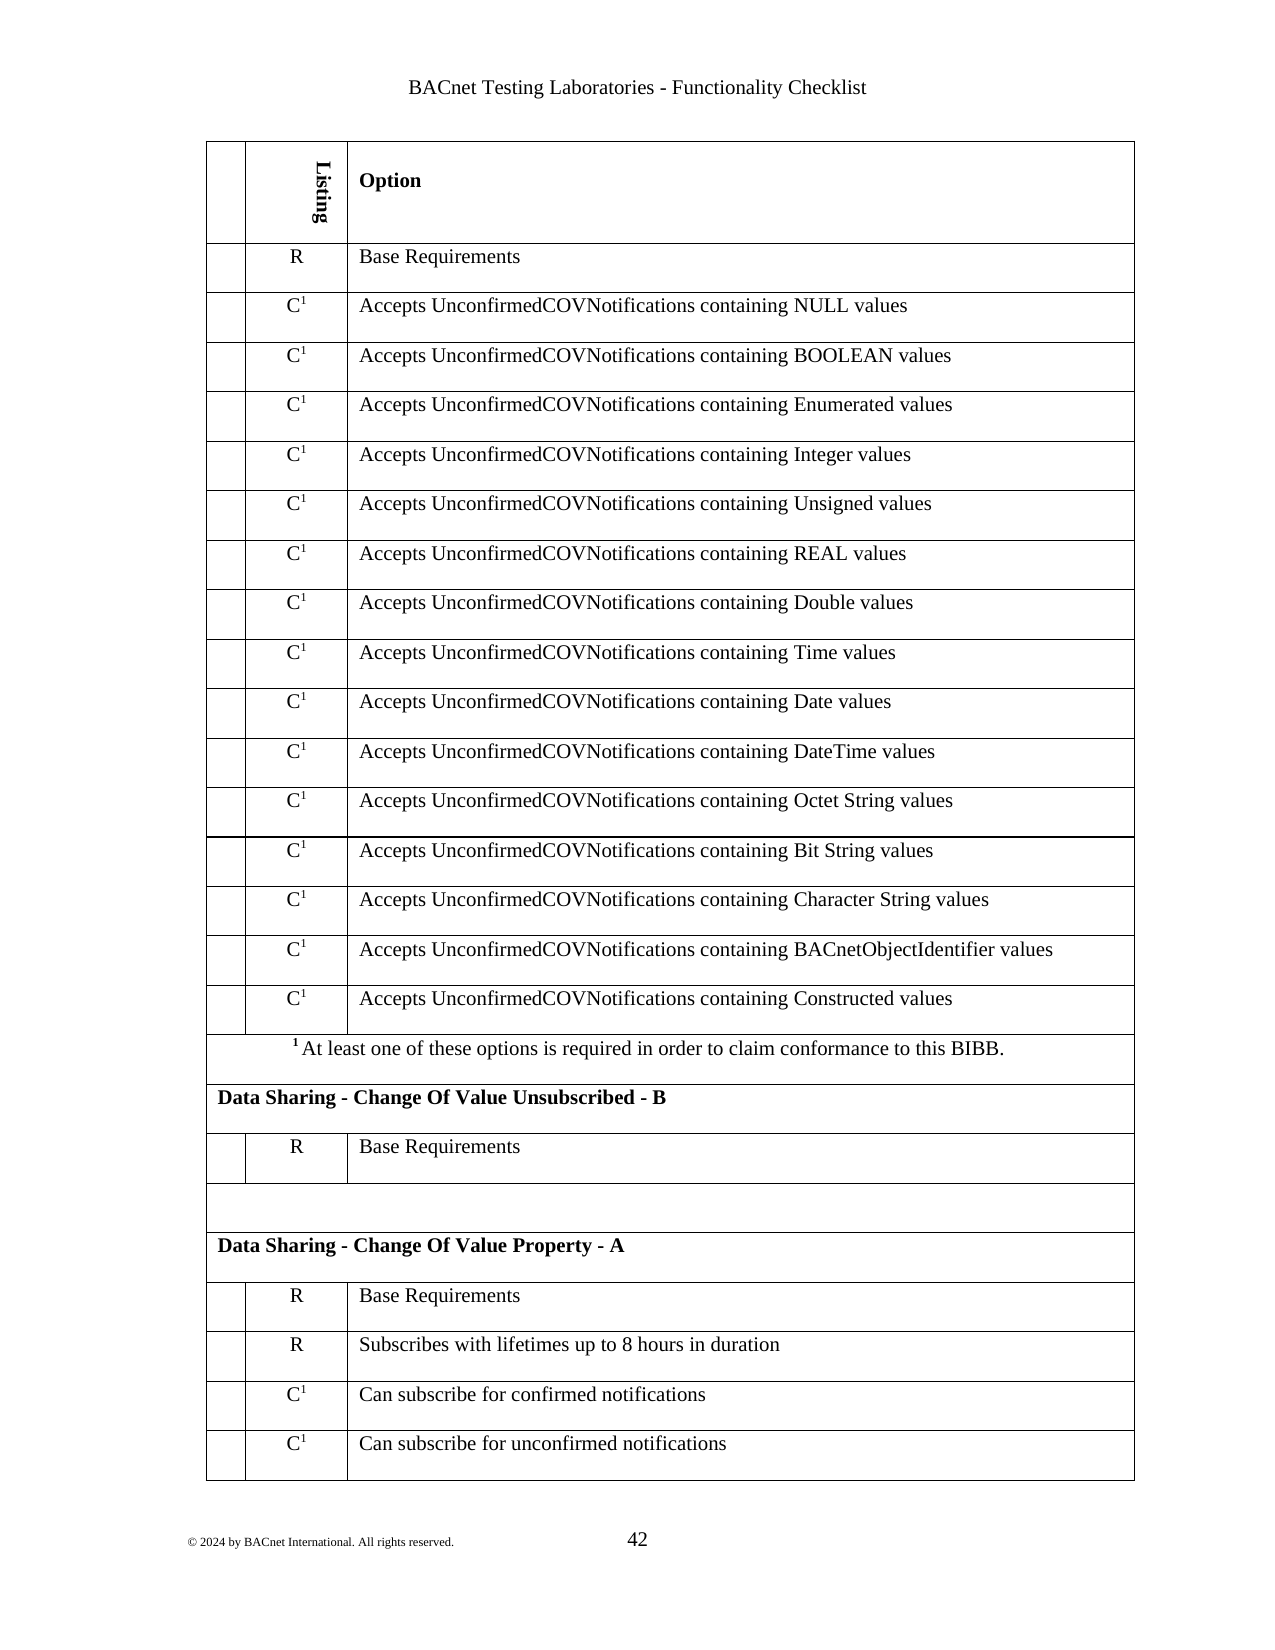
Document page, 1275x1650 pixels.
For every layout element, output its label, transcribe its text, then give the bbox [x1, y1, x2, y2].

table_cell C1 [246, 293, 347, 342]
table_cell Data Sharing - Change Of Value Property - A [207, 1233, 1134, 1282]
table_cell C1 [246, 590, 347, 638]
table_cell Accepts UnconfirmedCOVNotifications containing NULL values [348, 293, 1134, 342]
table_cell [207, 986, 245, 1034]
table_cell [207, 788, 245, 836]
table_cell Accepts UnconfirmedCOVNotifications containing Date values [348, 689, 1134, 737]
table_cell C1 [246, 343, 347, 391]
table_cell Base Requirements [348, 1134, 1134, 1183]
table_cell Accepts UnconfirmedCOVNotifications containing Enumerated values [348, 392, 1134, 441]
table_cell Accepts UnconfirmedCOVNotifications containing Octet String values [348, 788, 1134, 836]
table_cell [207, 739, 245, 787]
table_cell 1 At least one of these options is required in order to claim conformance to this BIBB. [207, 1035, 1134, 1084]
table_cell C1 [246, 887, 347, 935]
table_cell C1 [246, 640, 347, 688]
table_cell C1 [246, 541, 347, 589]
table_cell [207, 343, 245, 391]
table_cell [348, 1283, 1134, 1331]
table_cell [207, 244, 245, 292]
table_cell C1 [246, 491, 347, 539]
table_cell [207, 1134, 245, 1183]
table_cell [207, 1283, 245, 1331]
table_cell [207, 392, 245, 441]
table_cell [207, 442, 245, 490]
table_cell [207, 887, 245, 935]
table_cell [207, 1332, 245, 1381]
table_cell [207, 640, 245, 688]
table_cell C1 [246, 838, 347, 886]
table_cell R [246, 1134, 347, 1183]
table_cell C1 [246, 442, 347, 490]
table_cell Accepts UnconfirmedCOVNotifications containing Bit String values [348, 838, 1134, 886]
table_cell C1 [246, 392, 347, 441]
table_cell C1 [246, 788, 347, 836]
table_cell [207, 491, 245, 539]
table_cell Accepts UnconfirmedCOVNotifications containing Unsigned values [348, 491, 1134, 539]
table_cell [207, 293, 245, 342]
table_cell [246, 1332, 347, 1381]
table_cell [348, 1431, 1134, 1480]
table_cell C1 [246, 986, 347, 1034]
table_cell Data Sharing - Change Of Value Unsubscribed - B [207, 1085, 1134, 1133]
table_cell Base Requirements [348, 244, 1134, 292]
table_cell Accepts UnconfirmedCOVNotifications containing DateTime values [348, 739, 1134, 787]
table_cell [207, 689, 245, 737]
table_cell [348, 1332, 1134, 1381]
table_cell Accepts UnconfirmedCOVNotifications containing Integer values [348, 442, 1134, 490]
table_cell [207, 590, 245, 638]
table_cell Accepts UnconfirmedCOVNotifications containing BOOLEAN values [348, 343, 1134, 391]
table_cell C1 [246, 689, 347, 737]
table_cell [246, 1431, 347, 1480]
table_header Support [207, 142, 245, 243]
table_cell Accepts UnconfirmedCOVNotifications containing Time values [348, 640, 1134, 688]
table_cell [207, 541, 245, 589]
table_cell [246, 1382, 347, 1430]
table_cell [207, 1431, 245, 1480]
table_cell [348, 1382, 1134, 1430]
table_cell [207, 838, 245, 886]
table_header Listing [246, 142, 347, 243]
table_cell Accepts UnconfirmedCOVNotifications containing Constructed values [348, 986, 1134, 1034]
table_cell [207, 936, 245, 985]
table_header Option [348, 142, 1134, 243]
table_cell [207, 1184, 1134, 1232]
table_cell C1 [246, 739, 347, 787]
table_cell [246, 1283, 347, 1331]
table_cell Accepts UnconfirmedCOVNotifications containing REAL values [348, 541, 1134, 589]
table_cell Accepts UnconfirmedCOVNotifications containing Double values [348, 590, 1134, 638]
table_cell Accepts UnconfirmedCOVNotifications containing BACnetObjectIdentifier values [348, 936, 1134, 985]
table_cell C1 [246, 936, 347, 985]
table_cell R [246, 244, 347, 292]
table_cell Accepts UnconfirmedCOVNotifications containing Character String values [348, 887, 1134, 935]
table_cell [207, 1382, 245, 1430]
